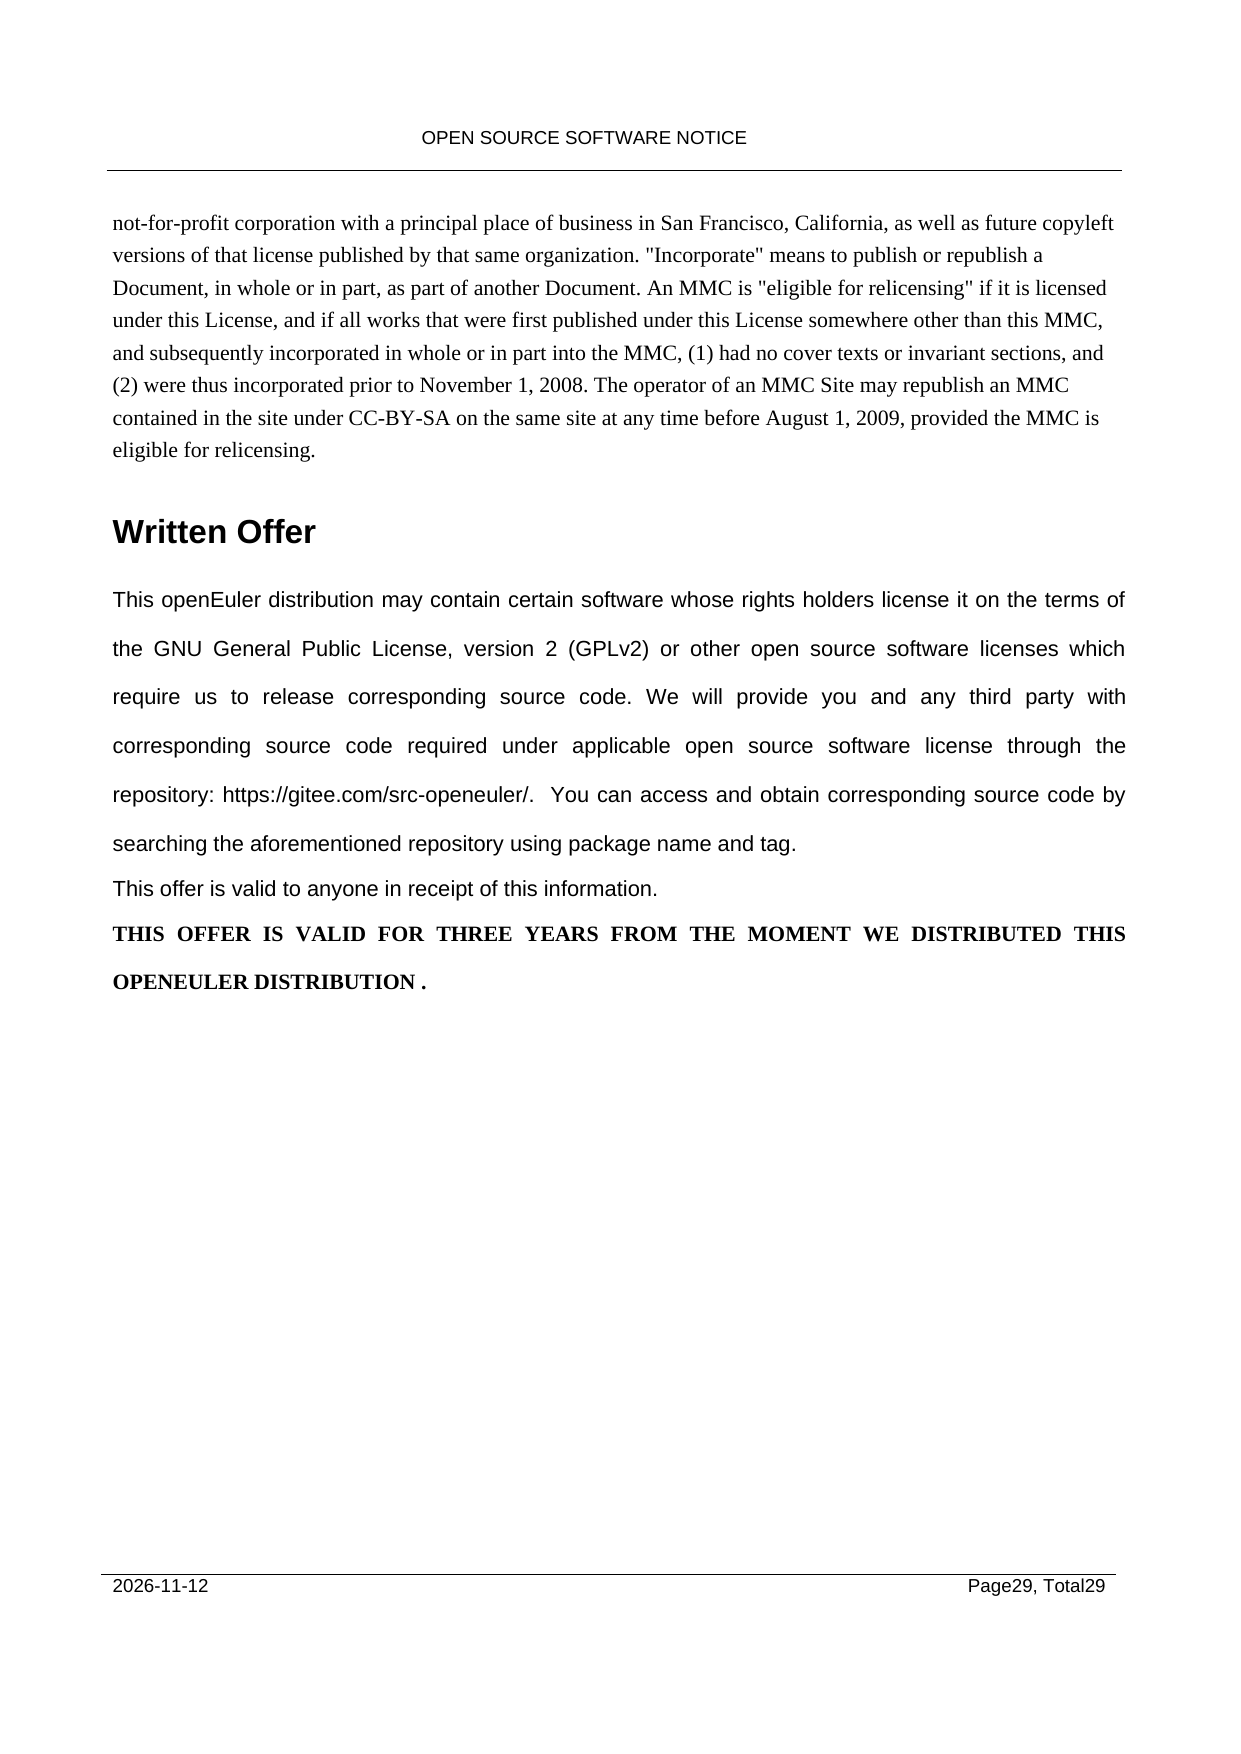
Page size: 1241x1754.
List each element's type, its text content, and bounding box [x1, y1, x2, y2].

text Written Offer [112, 499, 1128, 564]
text This openEuler distribution may contain certain software whose rights holders license it on the terms of the GNU General Public License, version 2 (GPLv2) or other open source software licenses which require us to release corresponding source code. We will provide you and any third party with corresponding source code required under applicable open source software license through the repository: https://gitee.com/src-openeuler/. You can access and obtain corresponding source code by searching the aforementioned repository using package name and tag. [112, 583, 1128, 859]
text This offer is valid to anyone in receipt of this information. [112, 872, 1128, 904]
text THIS OFFER IS VALID FOR THREE YEARS FROM THE MOMENT WE DISTRIBUTED THIS OPENEULER DISTRIBUTION . [112, 917, 1128, 998]
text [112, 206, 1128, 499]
